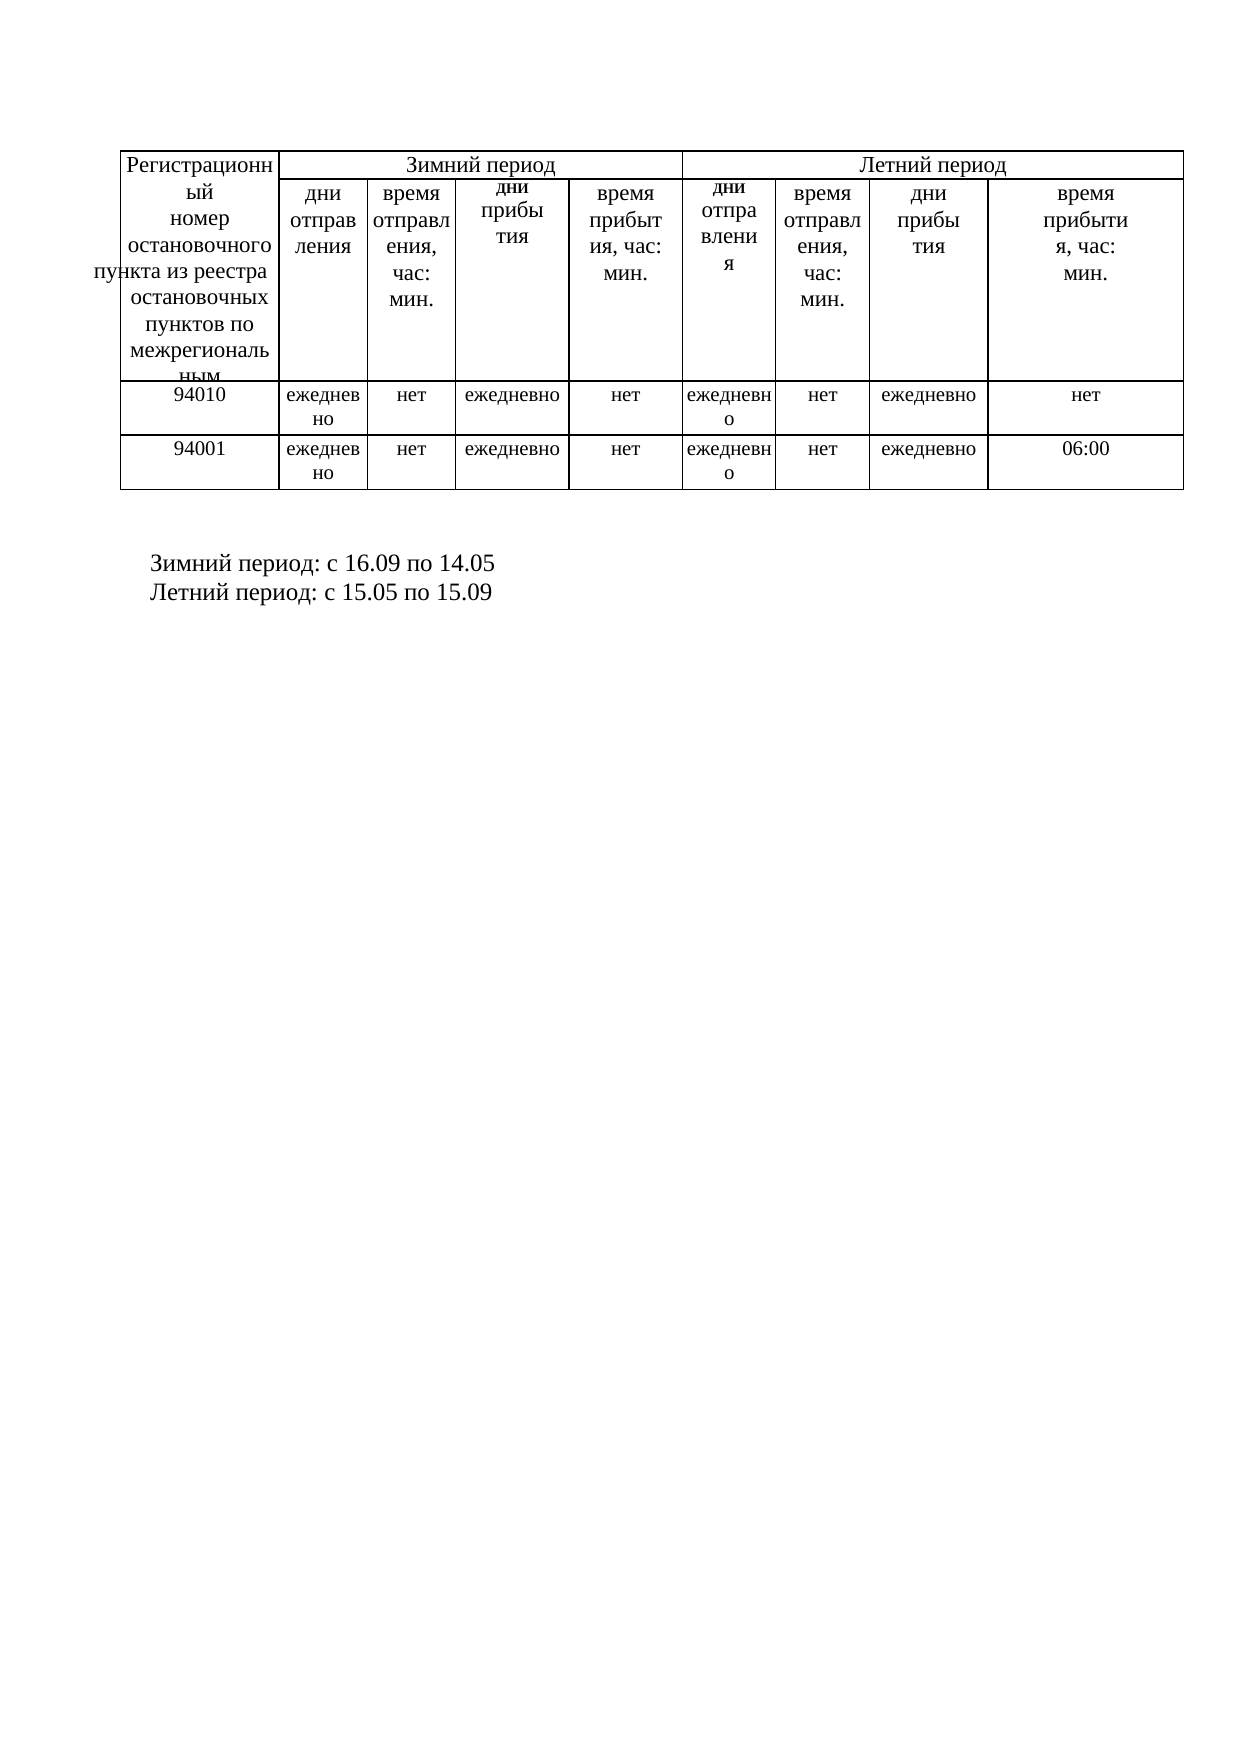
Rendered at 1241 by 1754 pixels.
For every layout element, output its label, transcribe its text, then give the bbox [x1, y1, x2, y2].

table_cell дни отправ ления [280, 180, 367, 380]
table_cell ежедневно [456, 382, 568, 434]
table_cell дни прибы тия [870, 180, 987, 380]
table_cell 06:00 [989, 436, 1183, 489]
text Зимний период: с 16.09 по 14.05 [150, 548, 1090, 577]
table_cell время прибыти я, час: мин. [989, 180, 1183, 380]
table_cell нет [776, 382, 869, 434]
table_cell ежедневно [870, 436, 987, 489]
table_cell ежедневно [870, 382, 987, 434]
table_cell нет [570, 436, 682, 489]
table_cell нет [368, 436, 455, 489]
table_cell время отправл ения, час: мин. [368, 180, 455, 380]
table_header Летний период [683, 152, 1183, 178]
table_cell 94001 [121, 436, 278, 489]
table_cell время отправл ения, час: мин. [776, 180, 869, 380]
table_cell ДНИ прибы тия [456, 180, 568, 380]
table_cell нет [368, 382, 455, 434]
table_cell ежедневно [683, 382, 775, 434]
table_cell 94010 [121, 382, 278, 434]
table_cell ежедневно [280, 436, 367, 489]
table_cell ежедневно [456, 436, 568, 489]
table_header Регистрационный номер остановочного пункта из реестра остановочных пунктов по межрегиональным маршрутам регулярных перевозок [121, 152, 278, 380]
table_cell нет [570, 382, 682, 434]
table_header Зимний период [280, 152, 682, 178]
table_cell время прибыт ия, час: мин. [570, 180, 682, 380]
text Летний период: с 15.05 по 15.09 [150, 577, 1090, 605]
table_cell нет [989, 382, 1183, 434]
table_cell ДНИ отпра влени я [683, 180, 775, 380]
table_cell ежедневно [280, 382, 367, 434]
table_cell ежедневно [683, 436, 775, 489]
table_cell нет [776, 436, 869, 489]
